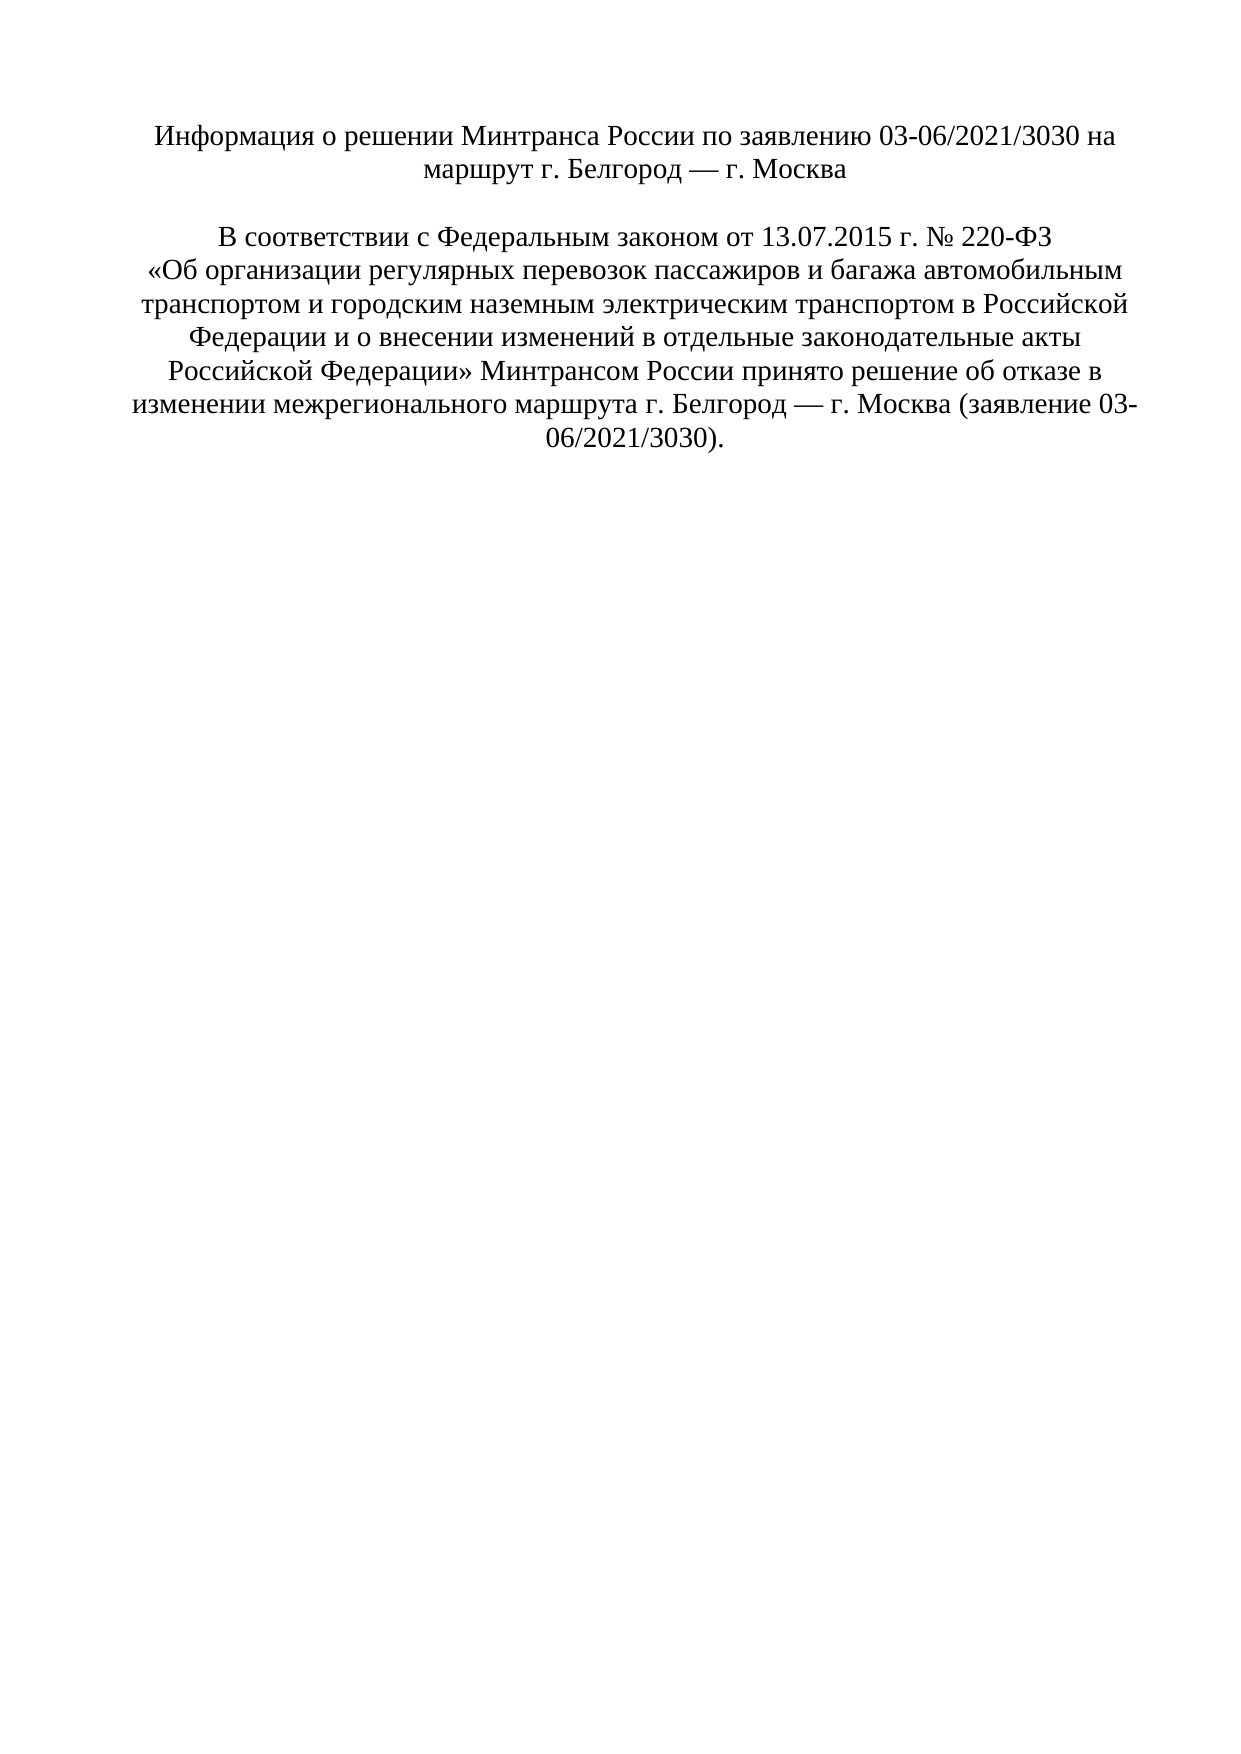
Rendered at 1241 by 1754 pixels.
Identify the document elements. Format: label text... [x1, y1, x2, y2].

text Информация о решении Минтранса России по заявлению 03-06/2021/3030 на маршрут г. Белгород — г. Москва [118, 118, 1152, 185]
text В соответствии с Федеральным законом от 13.07.2015 г. № 220-ФЗ «Об организации регулярных перевозок пассажиров и багажа автомобильным транспортом и городским наземным электрическим транспортом в Российской Федерации и о внесении изменений в отдельные законодательные акты Российской Федерации» Минтрансом России принято решение об отказе в изменении межрегионального маршрута г. Белгород — г. Москва (заявление 03-06/2021/3030). [118, 219, 1152, 453]
